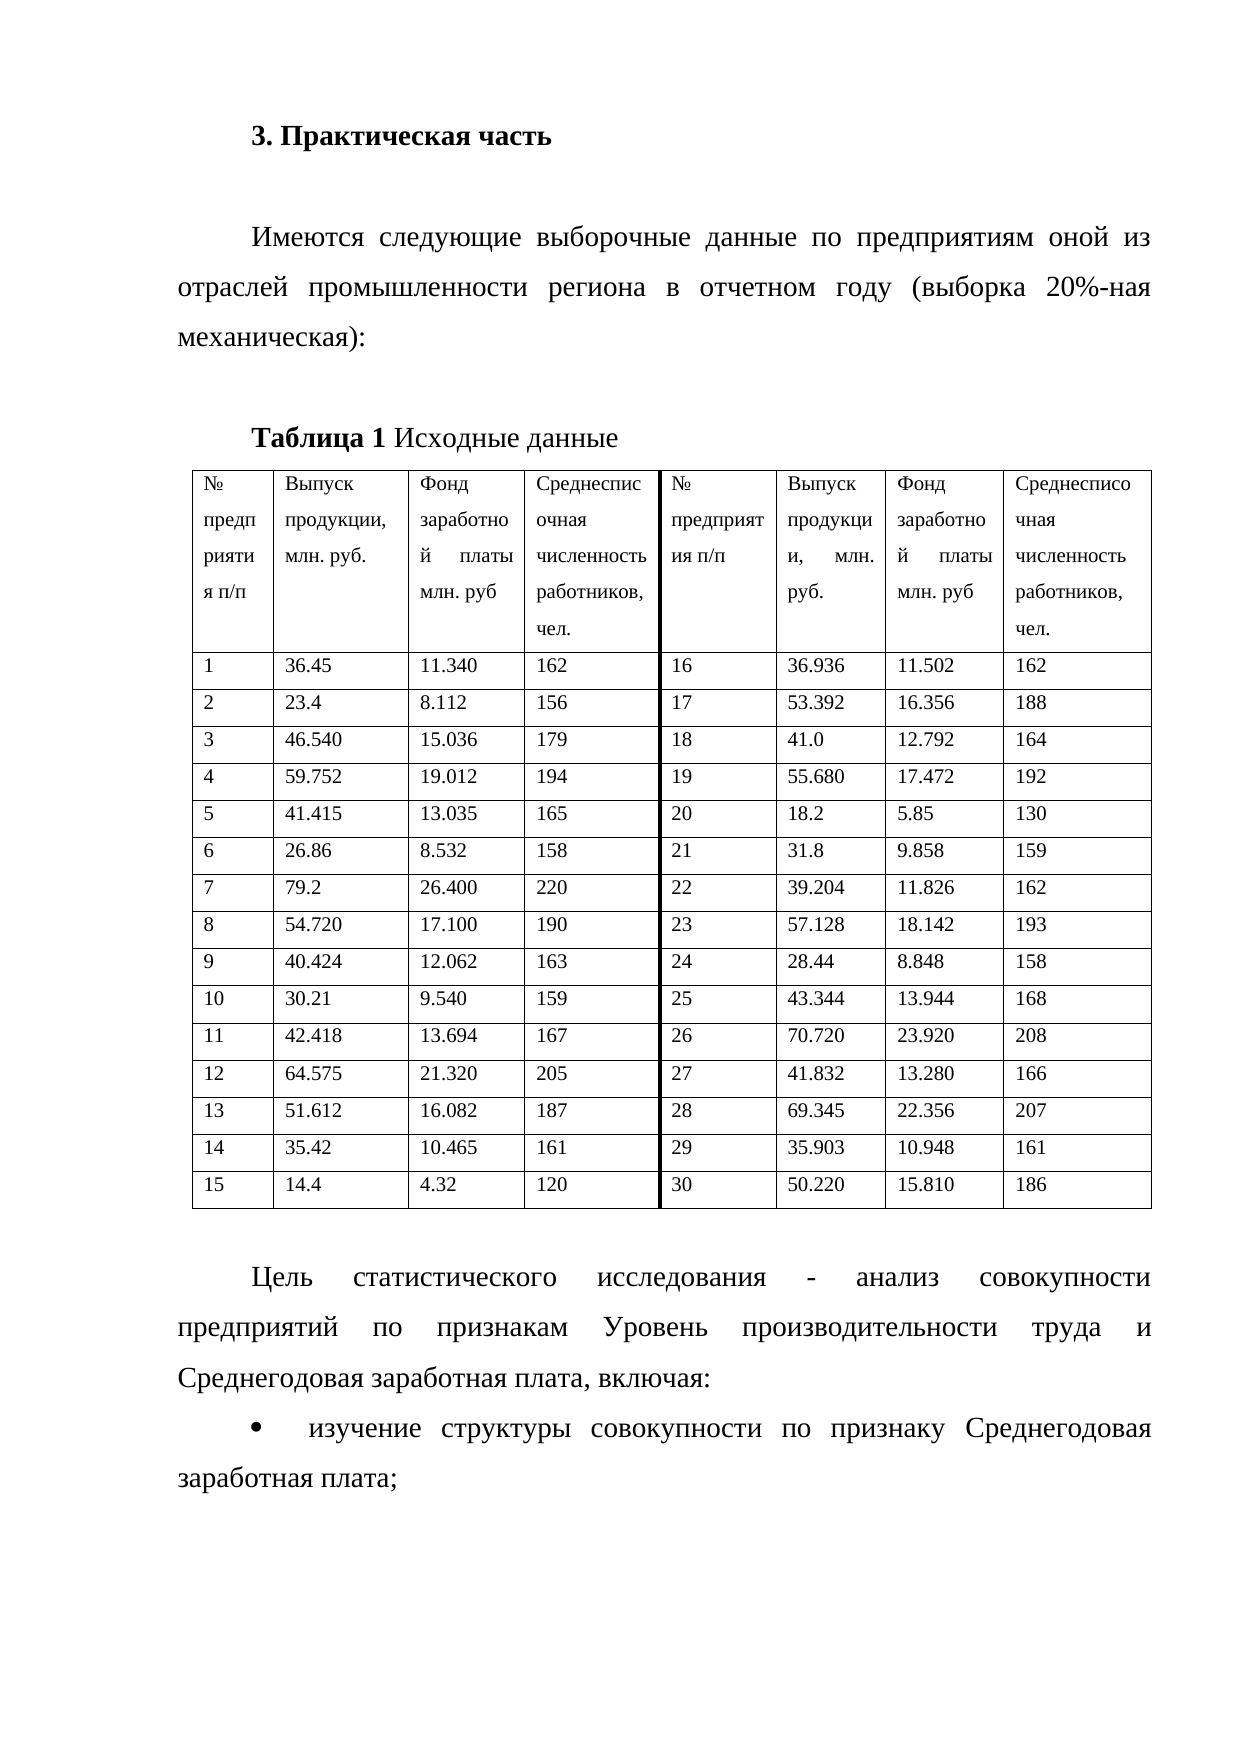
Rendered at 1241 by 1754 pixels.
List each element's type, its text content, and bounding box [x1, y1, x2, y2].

table_cell 26 [662, 1024, 776, 1059]
table_cell 35.903 [777, 1135, 885, 1171]
table_cell 9.540 [409, 986, 524, 1022]
table_cell 167 [525, 1024, 658, 1059]
table_cell 14 [193, 1135, 273, 1171]
table_cell 162 [525, 653, 658, 689]
table_cell 194 [525, 764, 658, 800]
table_cell 18.142 [886, 912, 1003, 948]
table_cell 53.392 [777, 690, 885, 726]
table_cell 18.2 [777, 801, 885, 837]
table_cell 10.948 [886, 1135, 1003, 1171]
table_cell 208 [1004, 1024, 1151, 1059]
table_cell 20 [662, 801, 776, 837]
table_cell 15.036 [409, 727, 524, 763]
table_cell 10 [193, 986, 273, 1022]
table_cell 186 [1004, 1172, 1151, 1208]
table_cell 15 [193, 1172, 273, 1208]
table_cell 188 [1004, 690, 1151, 726]
table_cell 161 [1004, 1135, 1151, 1171]
table_cell 41.415 [274, 801, 408, 837]
table_cell 12.792 [886, 727, 1003, 763]
table_cell 21.320 [409, 1061, 524, 1097]
table_cell 17.472 [886, 764, 1003, 800]
table_cell 11.340 [409, 653, 524, 689]
table_cell 16 [662, 653, 776, 689]
table_cell 168 [1004, 986, 1151, 1022]
table_cell 23.4 [274, 690, 408, 726]
table_cell 14.4 [274, 1172, 408, 1208]
table_cell 130 [1004, 801, 1151, 837]
text 3. Практическая часть [177, 118, 1152, 152]
table_header № предприятия п/п [193, 471, 273, 652]
table_cell 4 [193, 764, 273, 800]
table_cell 11.502 [886, 653, 1003, 689]
table_cell 24 [662, 949, 776, 985]
table_cell 7 [193, 875, 273, 911]
table_cell 50.220 [777, 1172, 885, 1208]
table_cell 15.810 [886, 1172, 1003, 1208]
table_cell 13 [193, 1098, 273, 1134]
table_cell 22 [662, 875, 776, 911]
table_cell 57.128 [777, 912, 885, 948]
table_cell 30.21 [274, 986, 408, 1022]
table_cell 13.694 [409, 1024, 524, 1059]
table_cell 220 [525, 875, 658, 911]
text Цель статистического исследования - анализ совокупности предприятий по признакам Уровень производительности труда и Среднегодовая заработная плата, включая: [177, 1259, 1152, 1393]
table_header Среднесписочная численность работников, чел. [1004, 471, 1151, 652]
table_cell 2 [193, 690, 273, 726]
table_cell 12.062 [409, 949, 524, 985]
table_cell 69.345 [777, 1098, 885, 1134]
table_cell 179 [525, 727, 658, 763]
table_cell 3 [193, 727, 273, 763]
table_cell 156 [525, 690, 658, 726]
table_cell 54.720 [274, 912, 408, 948]
table_cell 165 [525, 801, 658, 837]
table_cell 26.86 [274, 838, 408, 874]
table_cell 31.8 [777, 838, 885, 874]
table_cell 46.540 [274, 727, 408, 763]
table_cell 79.2 [274, 875, 408, 911]
table_header Выпуск продукции, млн. руб. [777, 471, 885, 652]
text Имеются следующие выборочные данные по предприятиям оной из отраслей промышленности региона в отчетном году (выборка 20%-ная механическая): [177, 219, 1152, 353]
table_cell 51.612 [274, 1098, 408, 1134]
table_cell 158 [1004, 949, 1151, 985]
table_cell 8 [193, 912, 273, 948]
table_cell 39.204 [777, 875, 885, 911]
table_cell 9.858 [886, 838, 1003, 874]
table_cell 28.44 [777, 949, 885, 985]
table_cell 17.100 [409, 912, 524, 948]
table_cell 187 [525, 1098, 658, 1134]
table_cell 159 [525, 986, 658, 1022]
table_cell 27 [662, 1061, 776, 1097]
table_cell 11 [193, 1024, 273, 1059]
table_cell 207 [1004, 1098, 1151, 1134]
table_cell 70.720 [777, 1024, 885, 1059]
table_cell 164 [1004, 727, 1151, 763]
table_cell 4.32 [409, 1172, 524, 1208]
table_header Фонд заработной платы млн. руб [886, 471, 1003, 652]
table_cell 13.944 [886, 986, 1003, 1022]
table_cell 42.418 [274, 1024, 408, 1059]
table_cell 36.936 [777, 653, 885, 689]
table_cell 59.752 [274, 764, 408, 800]
table_cell 1 [193, 653, 273, 689]
table_cell 26.400 [409, 875, 524, 911]
table_cell 17 [662, 690, 776, 726]
table_cell 8.112 [409, 690, 524, 726]
table_cell 193 [1004, 912, 1151, 948]
table_cell 23.920 [886, 1024, 1003, 1059]
table_cell 18 [662, 727, 776, 763]
table_cell 13.280 [886, 1061, 1003, 1097]
table_cell 25 [662, 986, 776, 1022]
table_cell 11.826 [886, 875, 1003, 911]
table_cell 120 [525, 1172, 658, 1208]
table_cell 29 [662, 1135, 776, 1171]
list изучение структуры совокупности по признаку Среднегодовая заработная плата; [177, 1410, 1152, 1494]
table_cell 43.344 [777, 986, 885, 1022]
table_cell 41.0 [777, 727, 885, 763]
table_cell 55.680 [777, 764, 885, 800]
table_cell 23 [662, 912, 776, 948]
table_header Среднесписочная численность работников, чел. [525, 471, 658, 652]
table_cell 158 [525, 838, 658, 874]
text Таблица 1 Исходные данные [177, 420, 1152, 453]
table_cell 35.42 [274, 1135, 408, 1171]
table_cell 21 [662, 838, 776, 874]
table_cell 8.532 [409, 838, 524, 874]
table_cell 192 [1004, 764, 1151, 800]
table_cell 10.465 [409, 1135, 524, 1171]
table_cell 163 [525, 949, 658, 985]
table_cell 161 [525, 1135, 658, 1171]
table_cell 8.848 [886, 949, 1003, 985]
table_cell 5 [193, 801, 273, 837]
table_cell 166 [1004, 1061, 1151, 1097]
table_cell 30 [662, 1172, 776, 1208]
table_cell 159 [1004, 838, 1151, 874]
table_cell 16.082 [409, 1098, 524, 1134]
table_cell 40.424 [274, 949, 408, 985]
table_cell 12 [193, 1061, 273, 1097]
table_cell 190 [525, 912, 658, 948]
table_cell 6 [193, 838, 273, 874]
table_header Выпуск продукции, млн. руб. [274, 471, 408, 652]
table_header № предприятия п/п [662, 471, 776, 652]
table_cell 19 [662, 764, 776, 800]
table_cell 36.45 [274, 653, 408, 689]
table_cell 19.012 [409, 764, 524, 800]
table_cell 162 [1004, 875, 1151, 911]
table_cell 5.85 [886, 801, 1003, 837]
table_header Фонд заработной платы млн. руб [409, 471, 524, 652]
table_cell 13.035 [409, 801, 524, 837]
table_cell 162 [1004, 653, 1151, 689]
table_cell 205 [525, 1061, 658, 1097]
table_cell 16.356 [886, 690, 1003, 726]
table_cell 64.575 [274, 1061, 408, 1097]
table_cell 9 [193, 949, 273, 985]
table_cell 28 [662, 1098, 776, 1134]
table_cell 41.832 [777, 1061, 885, 1097]
table_cell 22.356 [886, 1098, 1003, 1134]
